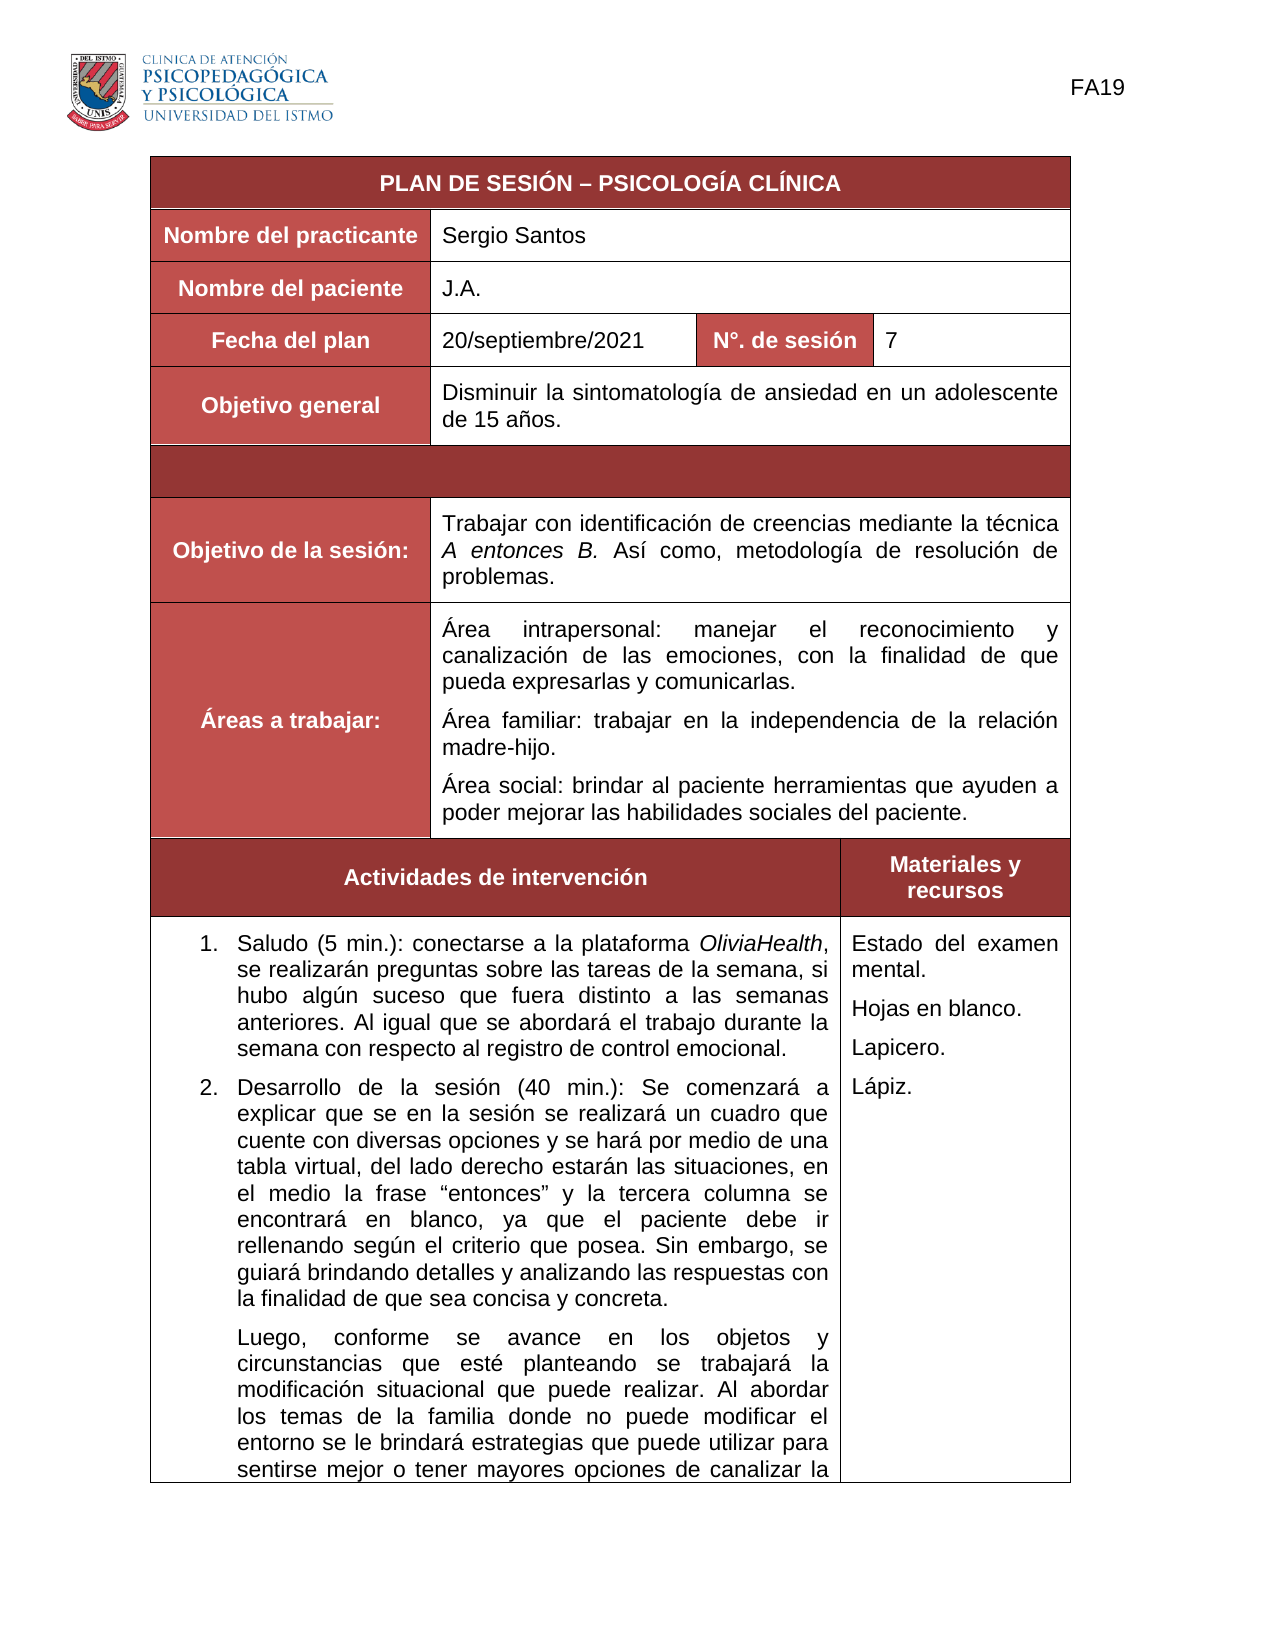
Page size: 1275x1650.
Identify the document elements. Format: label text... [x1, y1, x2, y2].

table_cell Áreas a trabajar: [151, 603, 430, 837]
table_cell J.A. [431, 262, 1070, 313]
table_header PLAN DE SESIÓN – PSICOLOGÍA CLÍNICA [151, 157, 1070, 208]
table_cell [151, 446, 1070, 497]
table_cell N°. de sesión [697, 314, 873, 366]
table_cell Objetivo general [151, 367, 430, 444]
table_cell Materiales y recursos [841, 839, 1070, 916]
table_cell Fecha del plan [151, 314, 430, 366]
table_cell Nombre del practicante [151, 210, 430, 261]
table_cell Disminuir la sintomatología de ansiedad en un adolescente de 15 años. [431, 367, 1070, 444]
table_cell Nombre del paciente [151, 262, 430, 313]
table_cell Actividades de intervención [151, 839, 840, 916]
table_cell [151, 917, 840, 1482]
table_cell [841, 917, 1070, 1482]
table_cell 20/septiembre/2021 [431, 314, 696, 366]
table_cell Área intrapersonal: manejar el reconocimiento y canalización de las emociones, con la finalidad de que pueda expresarlas y comunicarlas. Área familiar: trabajar en la independencia de la relación madre-hijo. Área social: brindar al paciente herramientas que ayuden a poder mejorar las habilidades sociales del paciente. [431, 603, 1070, 837]
table_cell 7 [874, 314, 1070, 366]
picture [15, 25, 395, 166]
table_cell Trabajar con identificación de creencias mediante la técnica A entonces B. Así como, metodología de resolución de problemas. [431, 498, 1070, 602]
table_cell Objetivo de la sesión: [151, 498, 430, 602]
table_cell Sergio Santos [431, 210, 1070, 261]
